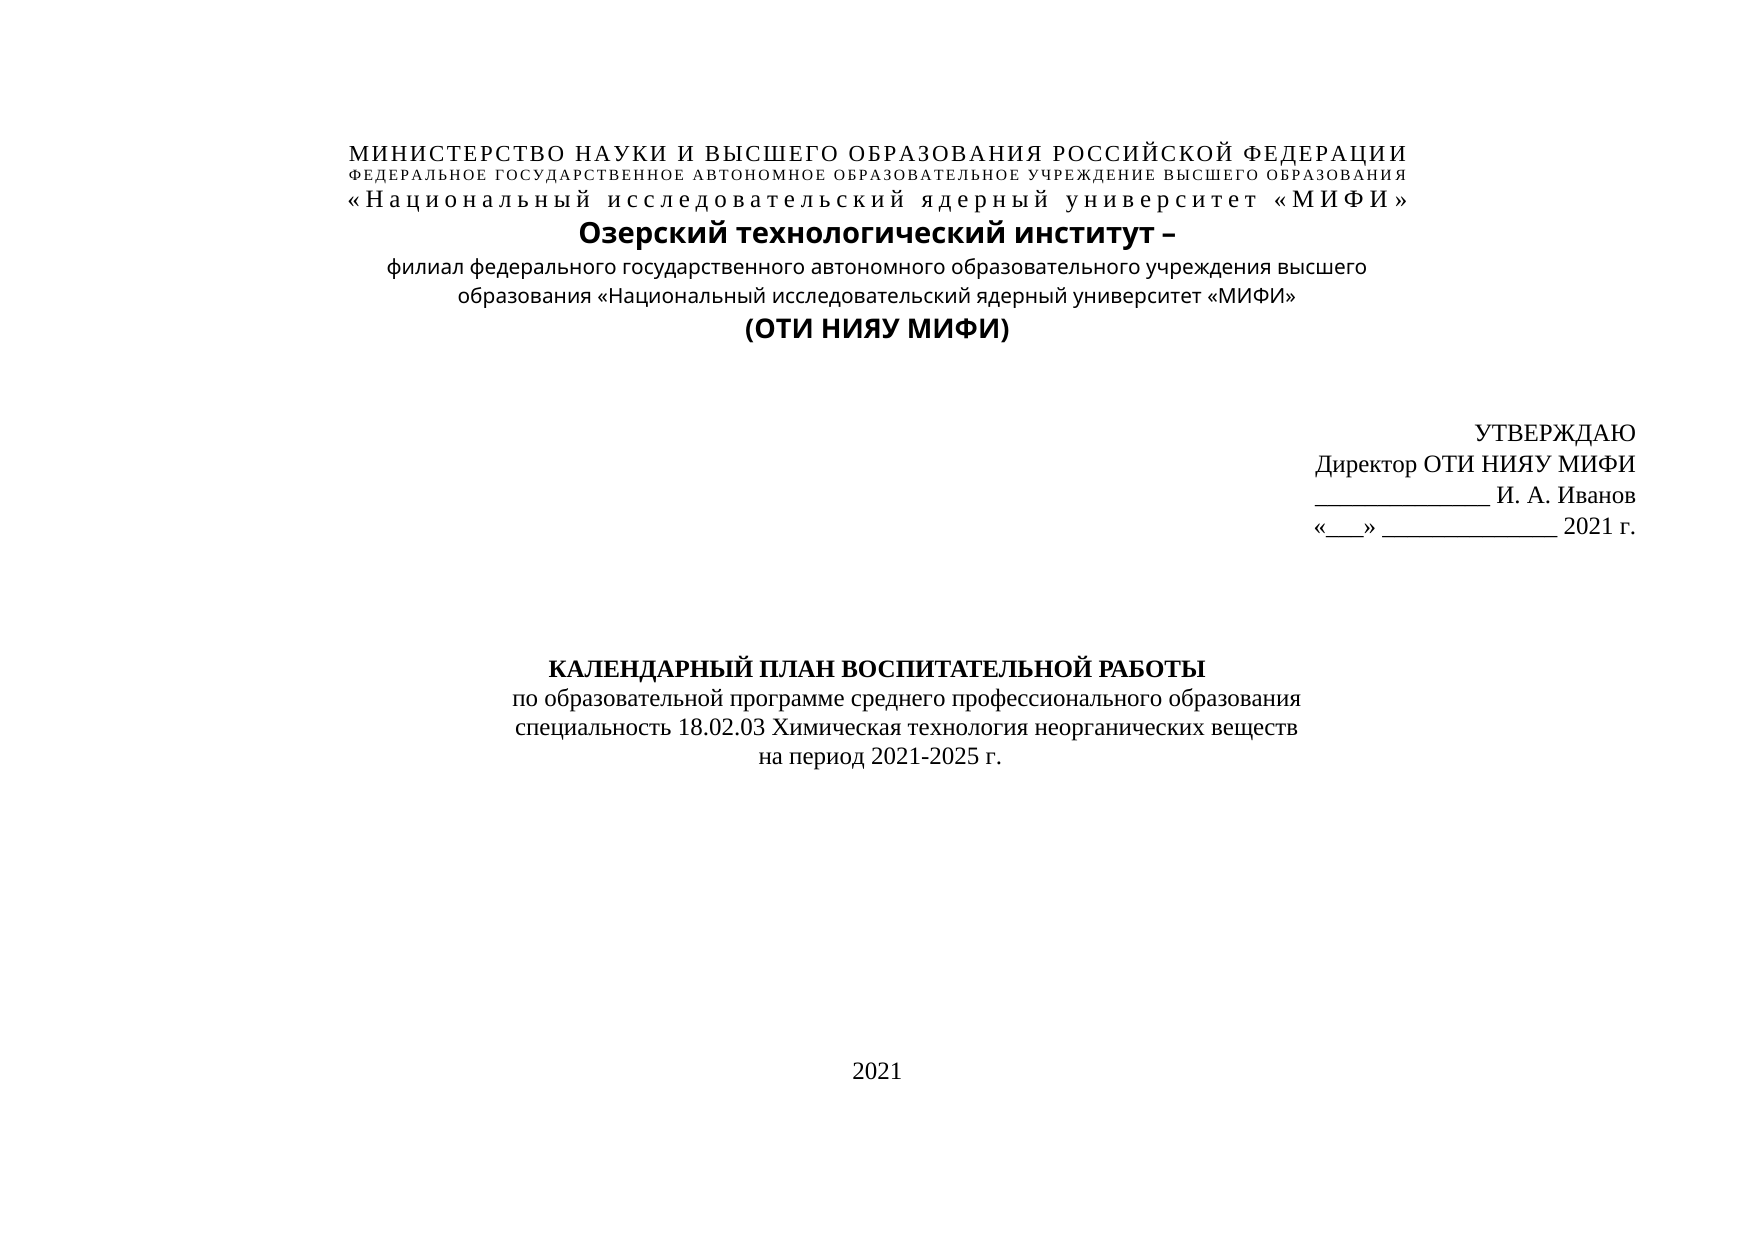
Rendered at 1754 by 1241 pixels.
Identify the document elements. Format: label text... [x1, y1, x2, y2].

text Директор ОТИ НИЯУ МИФИ [118, 449, 1636, 477]
text КАЛЕНДАРНЫЙ ПЛАН ВОСПИТАТЕЛЬНОЙ РАБОТЫ [118, 654, 1636, 683]
text УТВЕРЖДАЮ [118, 418, 1636, 446]
text по образовательной программе среднего профессионального образования [118, 683, 1636, 712]
text ______________ И. А. Иванов [118, 480, 1636, 508]
table_cell Озерский технологический институт – филиал федерального государственного автономного образовательного учреждения высшего образования «Национальный исследовательский ядерный университет «МИФИ» (ОТИ НИЯУ МИФИ) [334, 213, 1420, 425]
text 2021 [118, 1056, 1636, 1084]
text «___» ______________ . [118, 511, 1636, 539]
text специальность 18.02.03 Химическая технология неорганических веществ на период 2021-2025 г. [118, 712, 1636, 769]
table_header МИНИСТЕРСТВО НАУКИ И ВЫСШЕГО ОБРАЗОВАНИЯ РОССИЙСКОЙ ФЕДЕРАЦИИ федеральное государственное АВТОНОМНОЕ образовательное учреждение высшего образования «Национальный исследовательский ядерный университет «МИФИ» [334, 140, 1420, 213]
